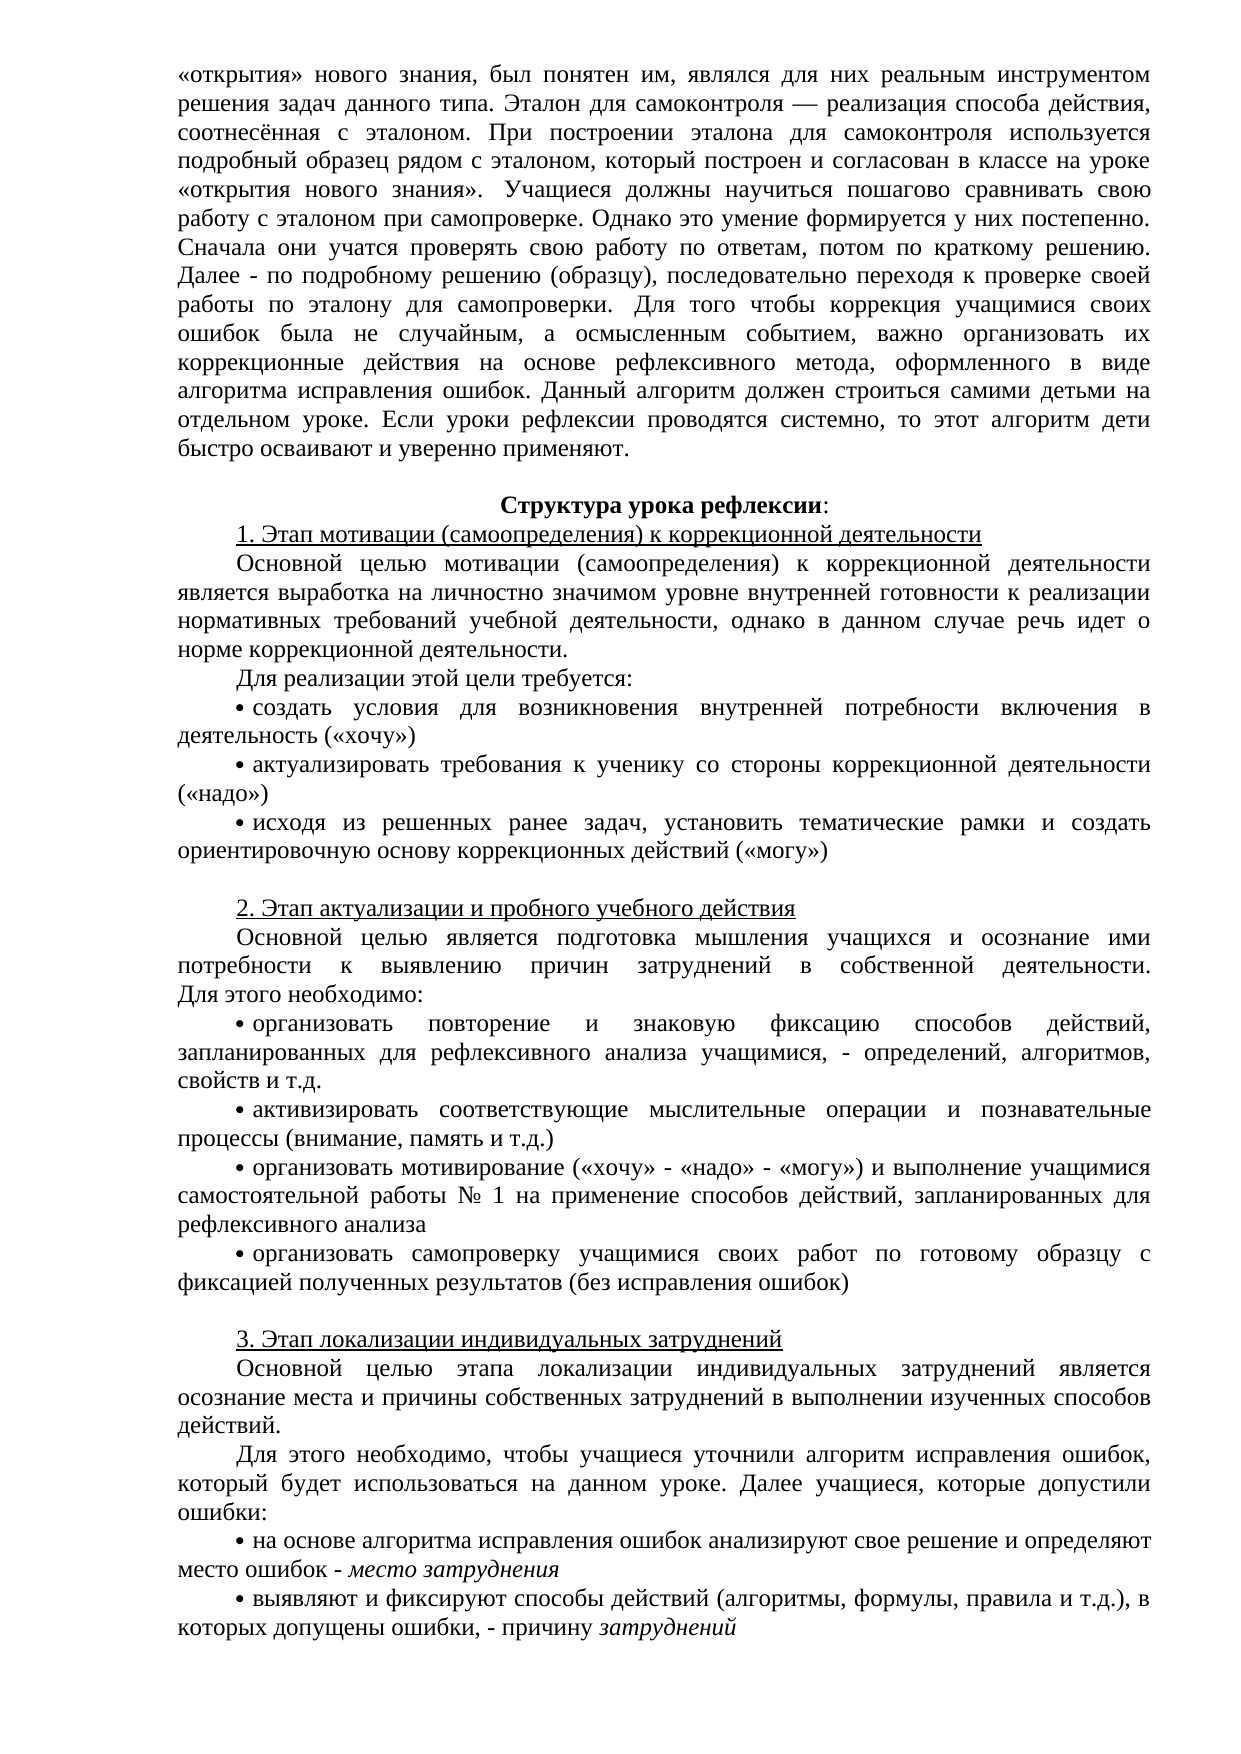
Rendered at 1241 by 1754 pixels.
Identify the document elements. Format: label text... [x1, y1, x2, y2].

list организовать повторение и знаковую фиксацию способов действий, запланированных для рефлексивного анализа учащимися, - определений, алгоритмов, свойств и т.д. [177, 1008, 1152, 1094]
text 1. Этап мотивации (самоопределения) к коррекционной деятельности [177, 519, 1152, 548]
text 2. Этап актуализации и пробного учебного действия [177, 893, 1152, 922]
text 3. Этап локализации индивидуальных затруднений [177, 1324, 1152, 1353]
text Структура урока рефлексии: [177, 462, 1152, 519]
list исходя из решенных ранее задач, установить тематические рамки и создать ориентировочную основу коррекционных действий («могу») [177, 807, 1152, 864]
list на основе алгоритма исправления ошибок анализируют свое решение и определяют место ошибок - место затруднения [177, 1525, 1152, 1583]
list активизировать соответствующие мыслительные операции и познавательные процессы (внимание, память и т.д.) [177, 1094, 1152, 1152]
list организовать самопроверку учащимися своих работ по готовому образцу с фиксацией полученных результатов (без исправления ошибок) [177, 1238, 1152, 1295]
text Основной целью является подготовка мышления учащихся и осознание ими потребности к выявлению причин затруднений в собственной деятельности. Для этого необходимо: [177, 922, 1152, 1008]
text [177, 59, 1152, 462]
text Основной целью мотивации (самоопределения) к коррекционной деятельности является выработка на личностно значимом уровне внутренней готовности к реализации нормативных требований учебной деятельности, однако в данном случае речь идет о норме коррекционной деятельности. [177, 548, 1152, 663]
list создать условия для возникновения внутренней потребности включения в деятельность («хочу») [177, 692, 1152, 749]
list выявляют и фиксируют способы действий (алгоритмы, формулы, правила и т.д.), в которых допущены ошибки, - причину затруднений [177, 1583, 1152, 1640]
text Основной целью этапа локализации индивидуальных затруднений является осознание места и причины собственных затруднений в выполнении изученных способов действий. [177, 1353, 1152, 1439]
text Для этого необходимо, чтобы учащиеся уточнили алгоритм исправления ошибок, который будет использоваться на данном уроке. Далее учащиеся, которые допустили ошибки: [177, 1439, 1152, 1525]
list актуализировать требования к ученику со стороны коррекционной деятельности («надо») [177, 749, 1152, 807]
text Для реализации этой цели требуется: [177, 663, 1152, 692]
list организовать мотивирование («хочу» - «надо» - «могу») и выполнение учащимися самостоятельной работы № 1 на применение способов действий, запланированных для рефлексивного анализа [177, 1152, 1152, 1238]
